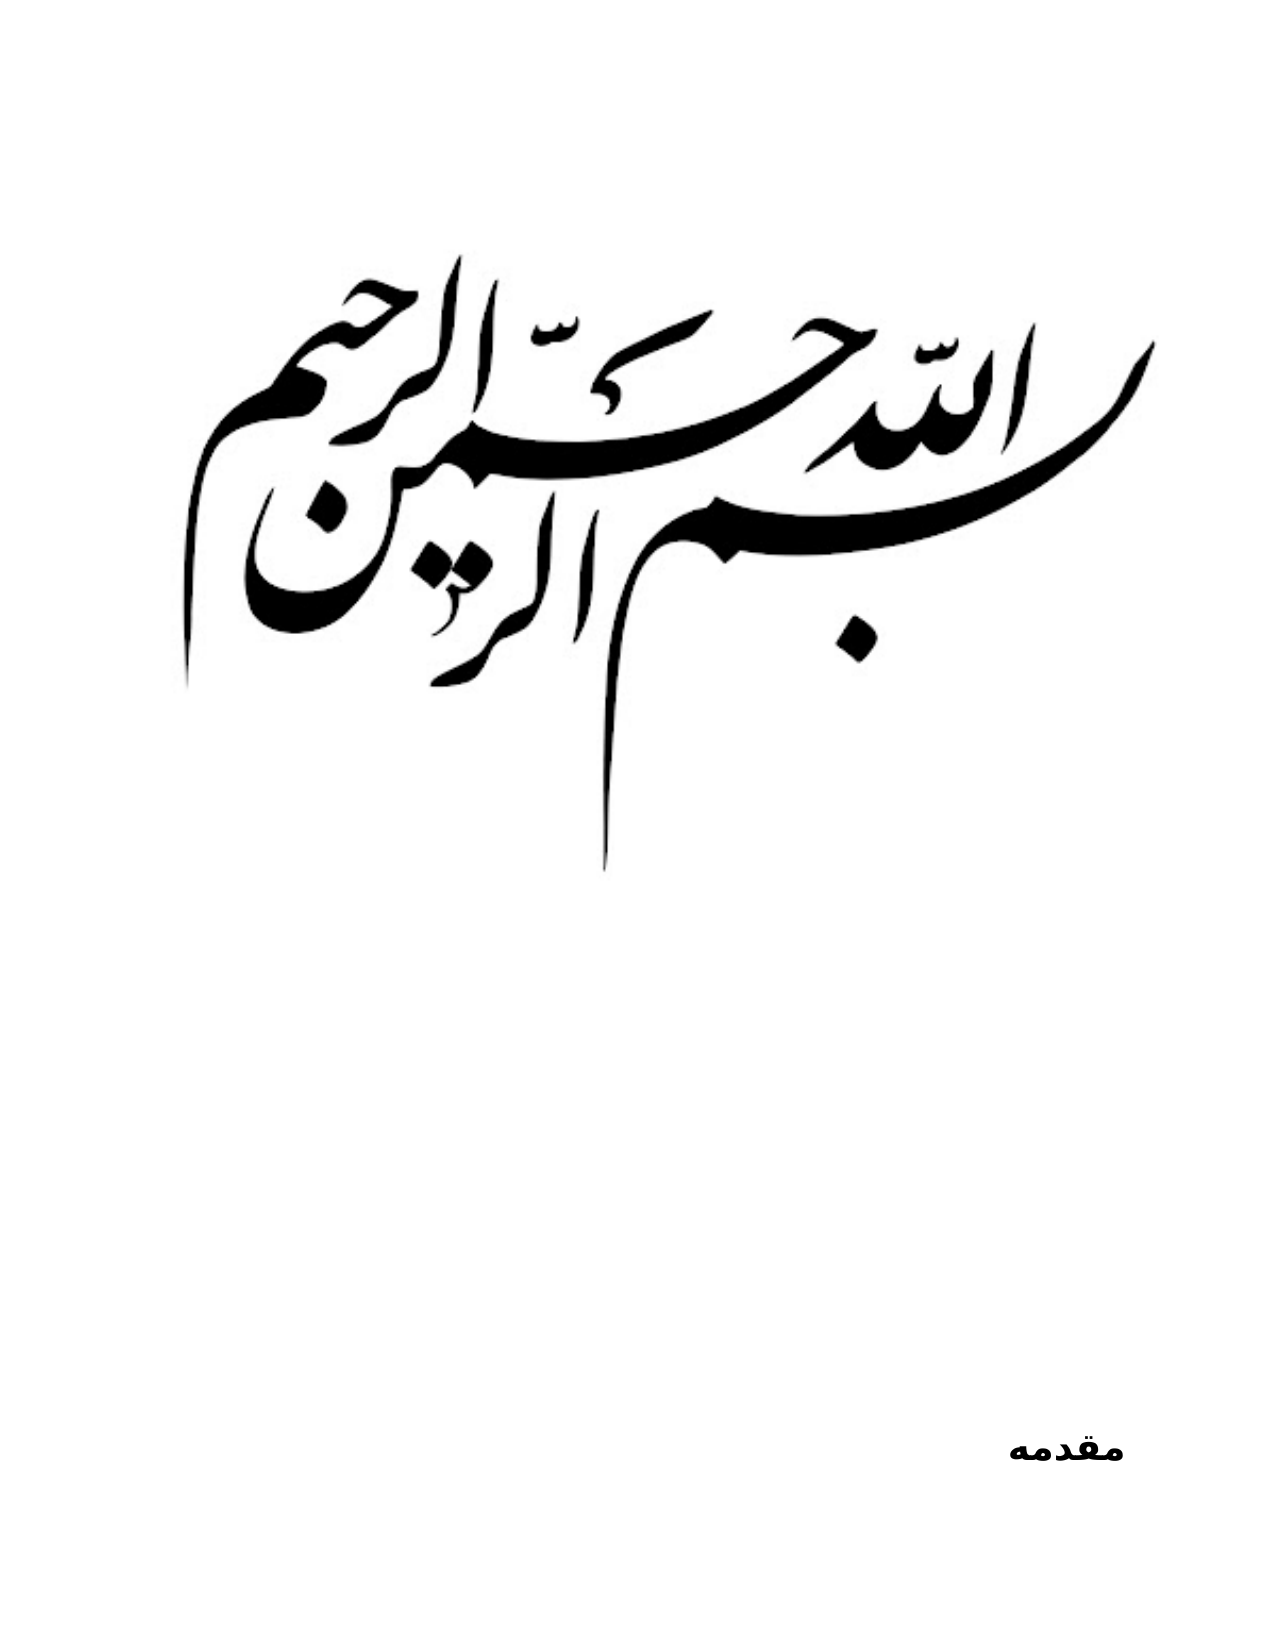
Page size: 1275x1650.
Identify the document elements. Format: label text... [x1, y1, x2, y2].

text مقدمه [150, 1425, 1125, 1469]
picture [121, 149, 1210, 919]
